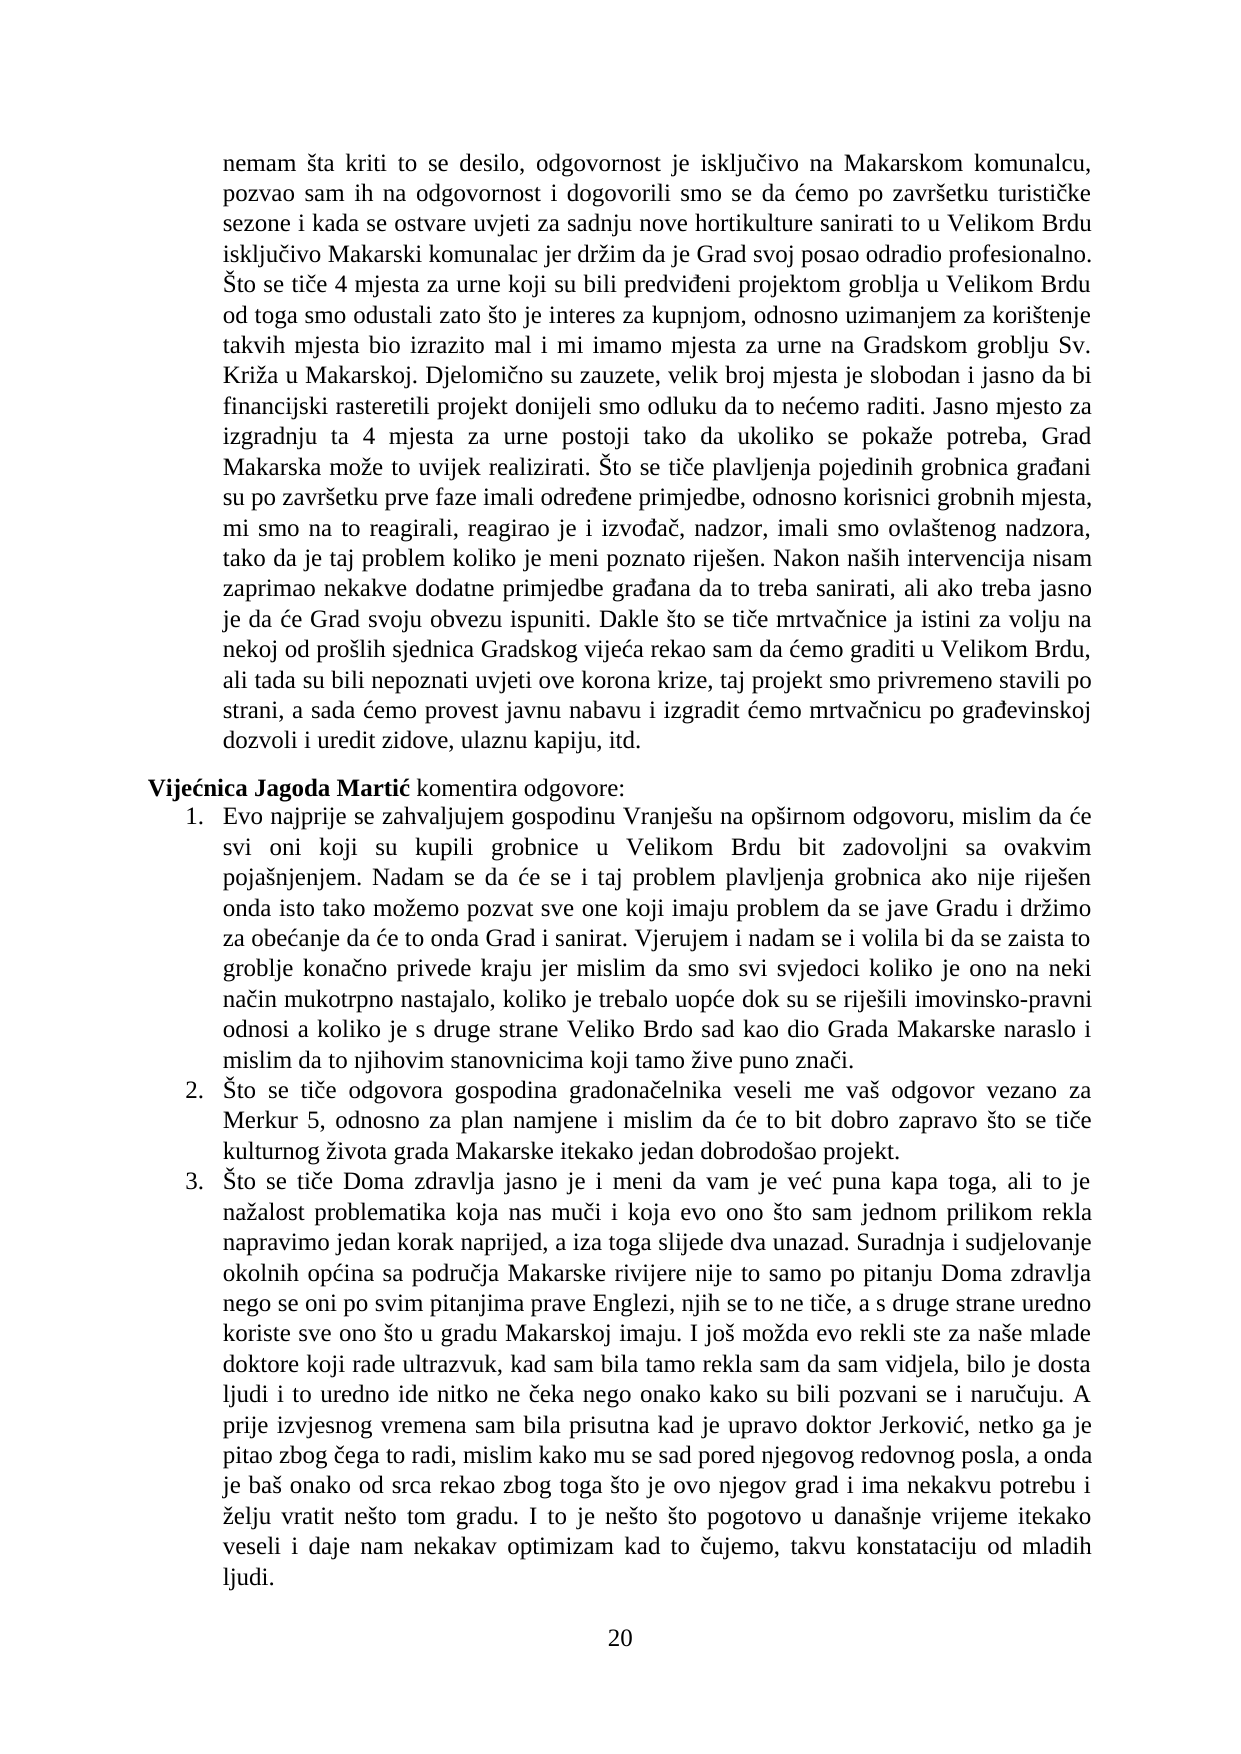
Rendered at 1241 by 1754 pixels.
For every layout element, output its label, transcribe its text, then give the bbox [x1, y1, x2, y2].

text Vijećnica Jagoda Martić komentira odgovore: [148, 773, 1093, 801]
list Evo najprije se zahvaljujem gospodinu Vranješu na opširnom odgovoru, mislim da će svi oni koji su kupili grobnice u Velikom Brdu bit zadovoljni sa ovakvim pojašnjenjem. Nadam se da će se i taj problem plavljenja grobnica ako nije riješen onda isto tako možemo pozvat sve one koji imaju problem da se jave Gradu i držimo za obećanje da će to onda Grad i sanirat. Vjerujem i nadam se i volila bi da se zaista to groblje konačno privede kraju jer mislim da smo svi svjedoci koliko je ono na neki način mukotrpno nastajalo, koliko je trebalo uopće dok su se riješili imovinsko-pravni odnosi a koliko je s druge strane Veliko Brdo sad kao dio Grada Makarske naraslo i mislim da to njihovim stanovnicima koji tamo žive puno znači. [185, 801, 1093, 1073]
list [185, 148, 1093, 754]
list Što se tiče odgovora gospodina gradonačelnika veseli me vaš odgovor vezano za Merkur 5, odnosno za plan namjene i mislim da će to bit dobro zapravo što se tiče kulturnog života grada Makarske itekako jedan dobrodošao projekt. [185, 1075, 1093, 1165]
list Što se tiče Doma zdravlja jasno je i meni da vam je već puna kapa toga, ali to je nažalost problematika koja nas muči i koja evo ono što sam jednom prilikom rekla napravimo jedan korak naprijed, a iza toga slijede dva unazad. Suradnja i sudjelovanje okolnih općina sa područja Makarske rivijere nije to samo po pitanju Doma zdravlja nego se oni po svim pitanjima prave Englezi, njih se to ne tiče, a s druge strane uredno koriste sve ono što u gradu Makarskoj imaju. I još možda evo rekli ste za naše mlade doktore koji rade ultrazvuk, kad sam bila tamo rekla sam da sam vidjela, bilo je dosta ljudi i to uredno ide nitko ne čeka nego onako kako su bili pozvani se i naručuju. A prije izvjesnog vremena sam bila prisutna kad je upravo doktor Jerković, netko ga je pitao zbog čega to radi, mislim kako mu se sad pored njegovog redovnog posla, a onda je baš onako od srca rekao zbog toga što je ovo njegov grad i ima nekakvu potrebu i želju vratit nešto tom gradu. I to je nešto što pogotovo u današnje vrijeme itekako veseli i daje nam nekakav optimizam kad to čujemo, takvu konstataciju od mladih ljudi. [185, 1166, 1093, 1591]
